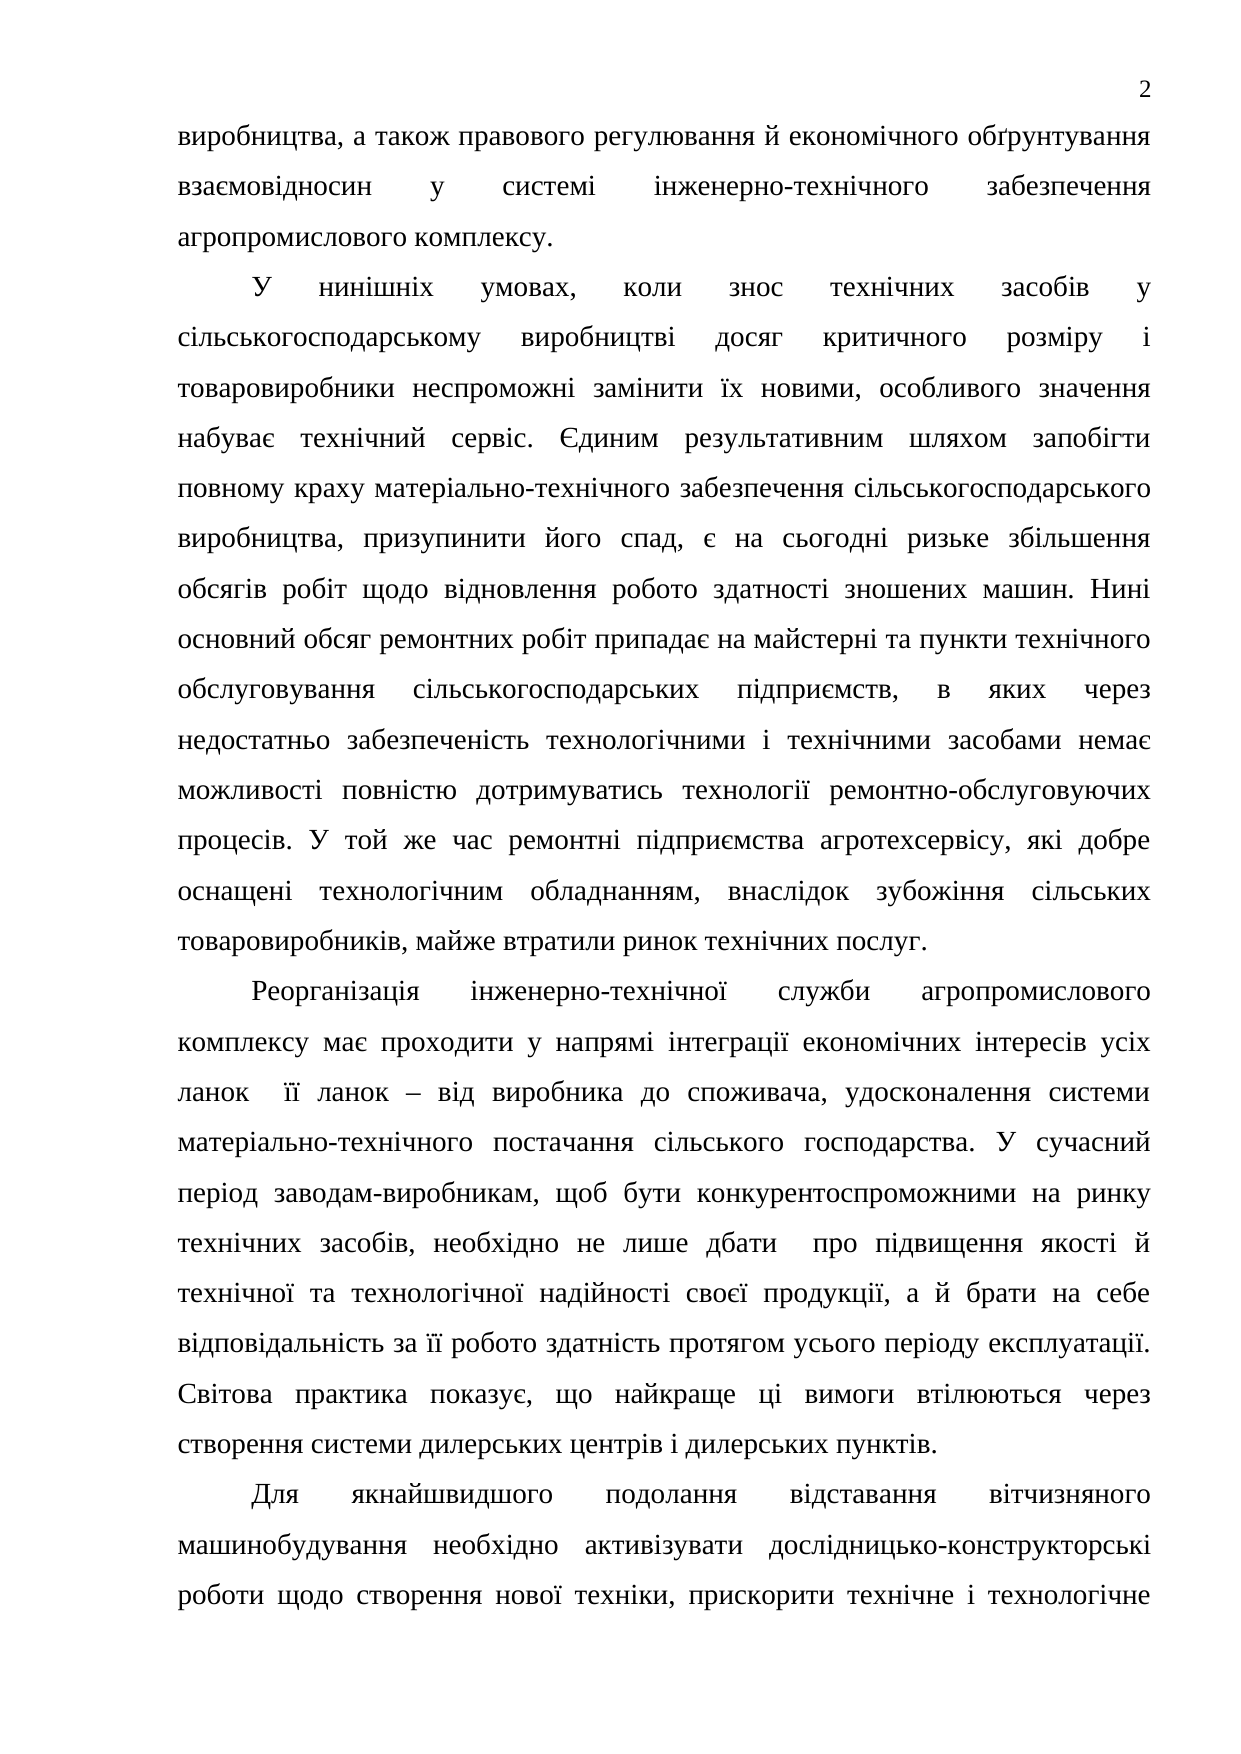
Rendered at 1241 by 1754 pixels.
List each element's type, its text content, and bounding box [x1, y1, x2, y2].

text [177, 1477, 1152, 1611]
text У нинішніх умовах, коли знос технічних засобів у сільськогосподарському виробництві досяг критичного розміру і товаровиробники неспроможні замінити їх новими, особливого значення набуває технічний сервіс. Єдиним результативним шляхом запобігти повному краху матеріально-технічного забезпечення сільськогосподарського виробництва, призупинити його спад, є на сьогодні ризьке збільшення обсягів робіт щодо відновлення робото здатності зношених машин. Нині основний обсяг ремонтних робіт припадає на майстерні та пункти технічного обслуговування сільськогосподарських підприємств, в яких через недостатньо забезпеченість технологічними і технічними засобами немає можливості повністю дотримуватись технології ремонтно-обслуговуючих процесів. У той же час ремонтні підприємства агротехсервісу, які добре оснащені технологічним обладнанням, внаслідок зубожіння сільських товаровиробників, майже втратили ринок технічних послуг. [177, 269, 1152, 957]
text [177, 118, 1152, 252]
text Реорганізація інженерно-технічної служби агропромислового комплексу має проходити у напрямі інтеграції економічних інтересів усіх ланок її ланок – від виробника до споживача, удосконалення системи матеріально-технічного постачання сільського господарства. У сучасний період заводам-виробникам, щоб бути конкурентоспроможними на ринку технічних засобів, необхідно не лише дбати про підвищення якості й технічної та технологічної надійності своєї продукції, а й брати на себе відповідальність за її робото здатність протягом усього періоду експлуатації. Світова практика показує, що найкраще ці вимоги втілюються через створення системи дилерських центрів і дилерських пунктів. [177, 973, 1152, 1460]
